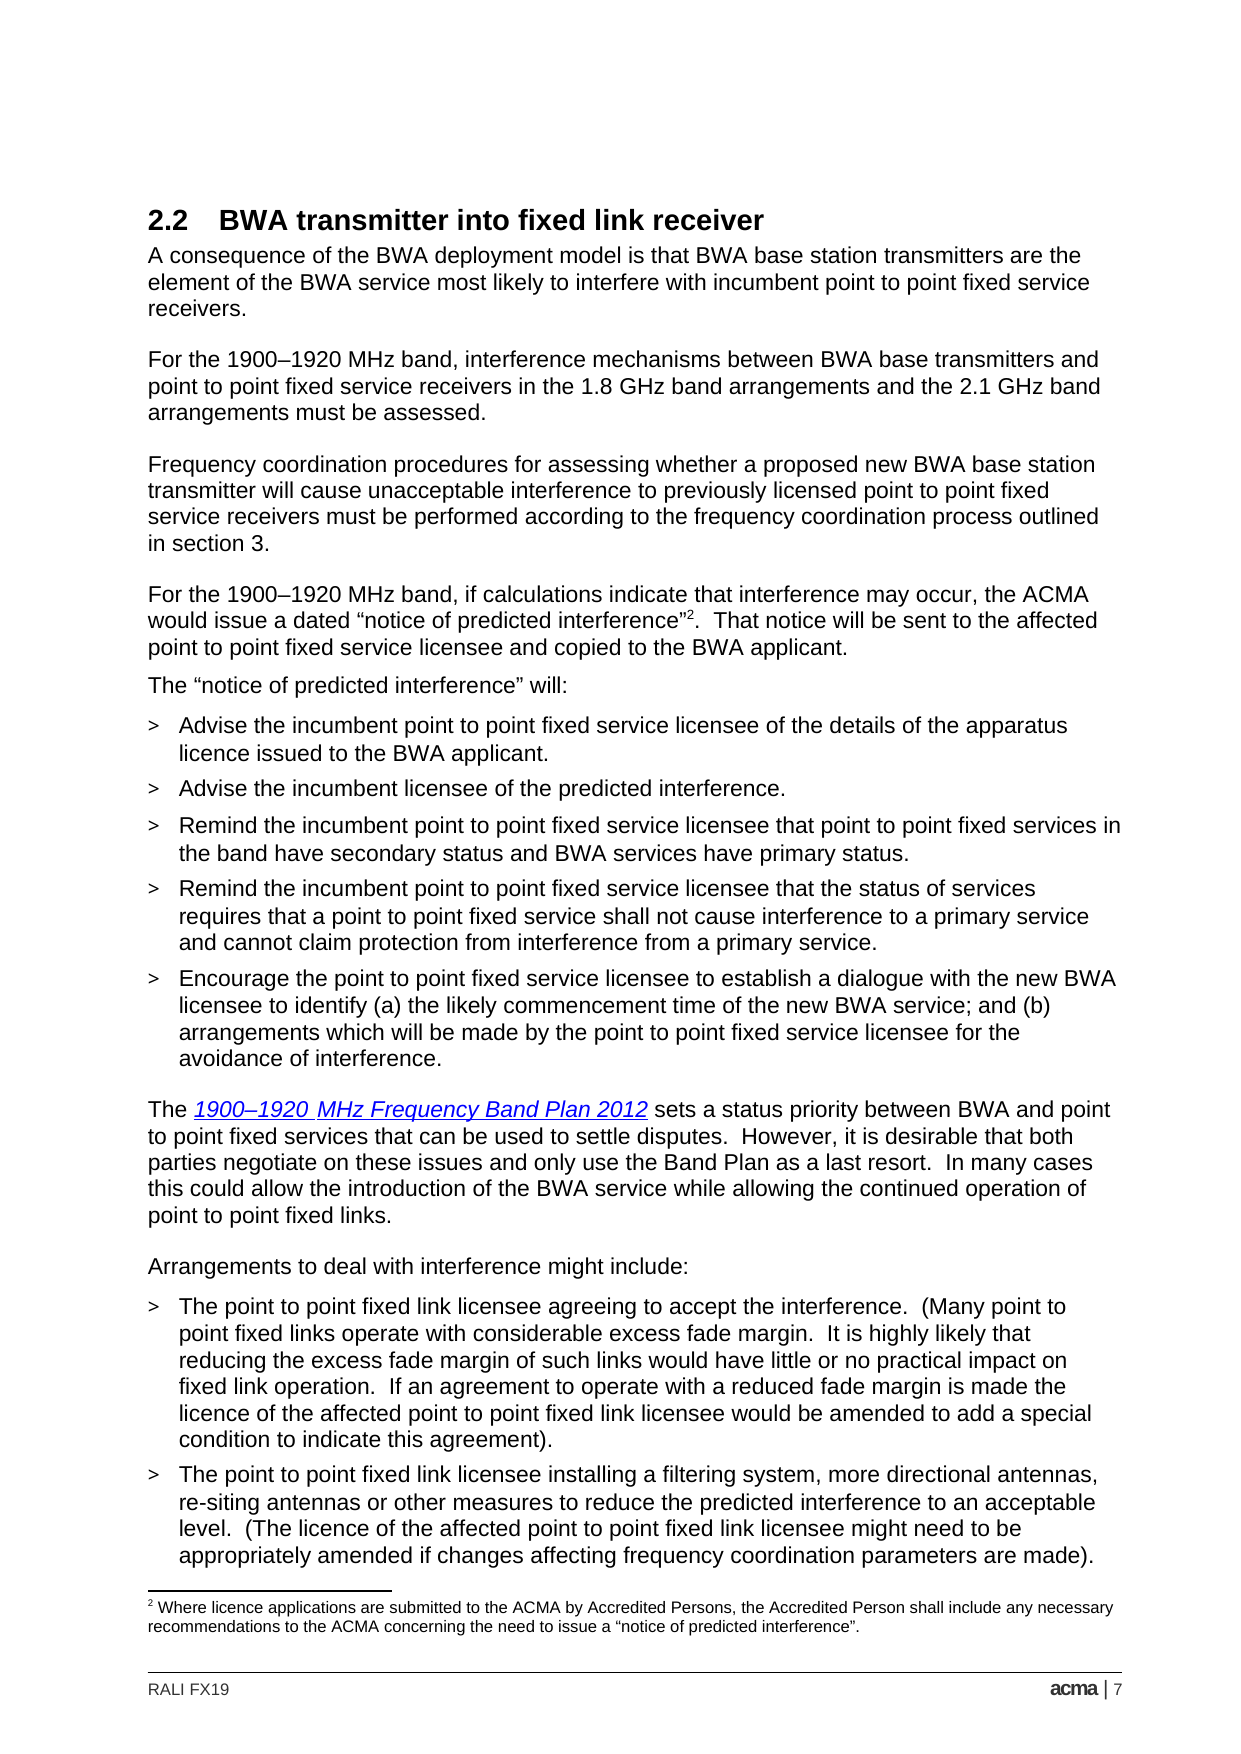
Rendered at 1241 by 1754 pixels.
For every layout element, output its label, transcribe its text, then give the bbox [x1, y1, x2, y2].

list The point to point fixed link licensee agreeing to accept the interference. (Many point to point fixed links operate with considerable excess fade margin. It is highly likely that reducing the excess fade margin of such links would have little or no practical impact on fixed link operation. If an agreement to operate with a reduced fade margin is made the licence of the affected point to point fixed link licensee would be amended to add a special condition to indicate this agreement). [148, 1292, 1122, 1452]
text For the 1900–1920 MHz band, if calculations indicate that interference may occur, the ACMA would issue a dated “notice of predicted interference”. That notice will be sent to the affected point to point fixed service licensee and copied to the BWA applicant. [148, 581, 1122, 660]
text The 1900–1920 MHz Frequency Band Plan 2012 sets a status priority between BWA and point to point fixed services that can be used to settle disputes. However, it is desirable that both parties negotiate on these issues and only use the Band Plan as a last resort. In many cases this could allow the introduction of the BWA service while allowing the continued operation of point to point fixed links. [148, 1096, 1122, 1228]
text Arrangements to deal with interference might include: [148, 1253, 1122, 1279]
list Advise the incumbent point to point fixed service licensee of the details of the apparatus licence issued to the BWA applicant. [148, 711, 1122, 766]
subtitle BWA transmitter into fixed link receiver [148, 203, 1122, 236]
text A consequence of the BWA deployment model is that BWA base station transmitters are the element of the BWA service most likely to interfere with incumbent point to point fixed service receivers. [148, 242, 1122, 321]
list Remind the incumbent point to point fixed service licensee that point to point fixed services in the band have secondary status and BWA services have primary status. [148, 811, 1122, 866]
list Remind the incumbent point to point fixed service licensee that the status of services requires that a point to point fixed service shall not cause interference to a primary service and cannot claim protection from interference from a primary service. [148, 874, 1122, 956]
text For the 1900–1920 MHz band, interference mechanisms between BWA base transmitters and point to point fixed service receivers in the 1.8 GHz band arrangements and the 2.1 GHz band arrangements must be assessed. [148, 346, 1122, 426]
text The “notice of predicted interference” will: [148, 672, 1122, 699]
list Advise the incumbent licensee of the predicted interference. [148, 774, 1122, 803]
list The point to point fixed link licensee installing a filtering system, more directional antennas, re-siting antennas or other measures to reduce the predicted interference to an acceptable level. (The licence of the affected point to point fixed link licensee might need to be appropriately amended if changes affecting frequency coordination parameters are made). [148, 1461, 1122, 1568]
list Encourage the point to point fixed service licensee to establish a dialogue with the new BWA licensee to identify (a) the likely commencement time of the new BWA service; and (b) arrangements which will be made by the point to point fixed service licensee for the avoidance of interference. [148, 964, 1122, 1071]
text Frequency coordination procedures for assessing whether a proposed new BWA base station transmitter will cause unacceptable interference to previously licensed point to point fixed service receivers must be performed according to the frequency coordination process outlined in section 3. [148, 451, 1122, 556]
